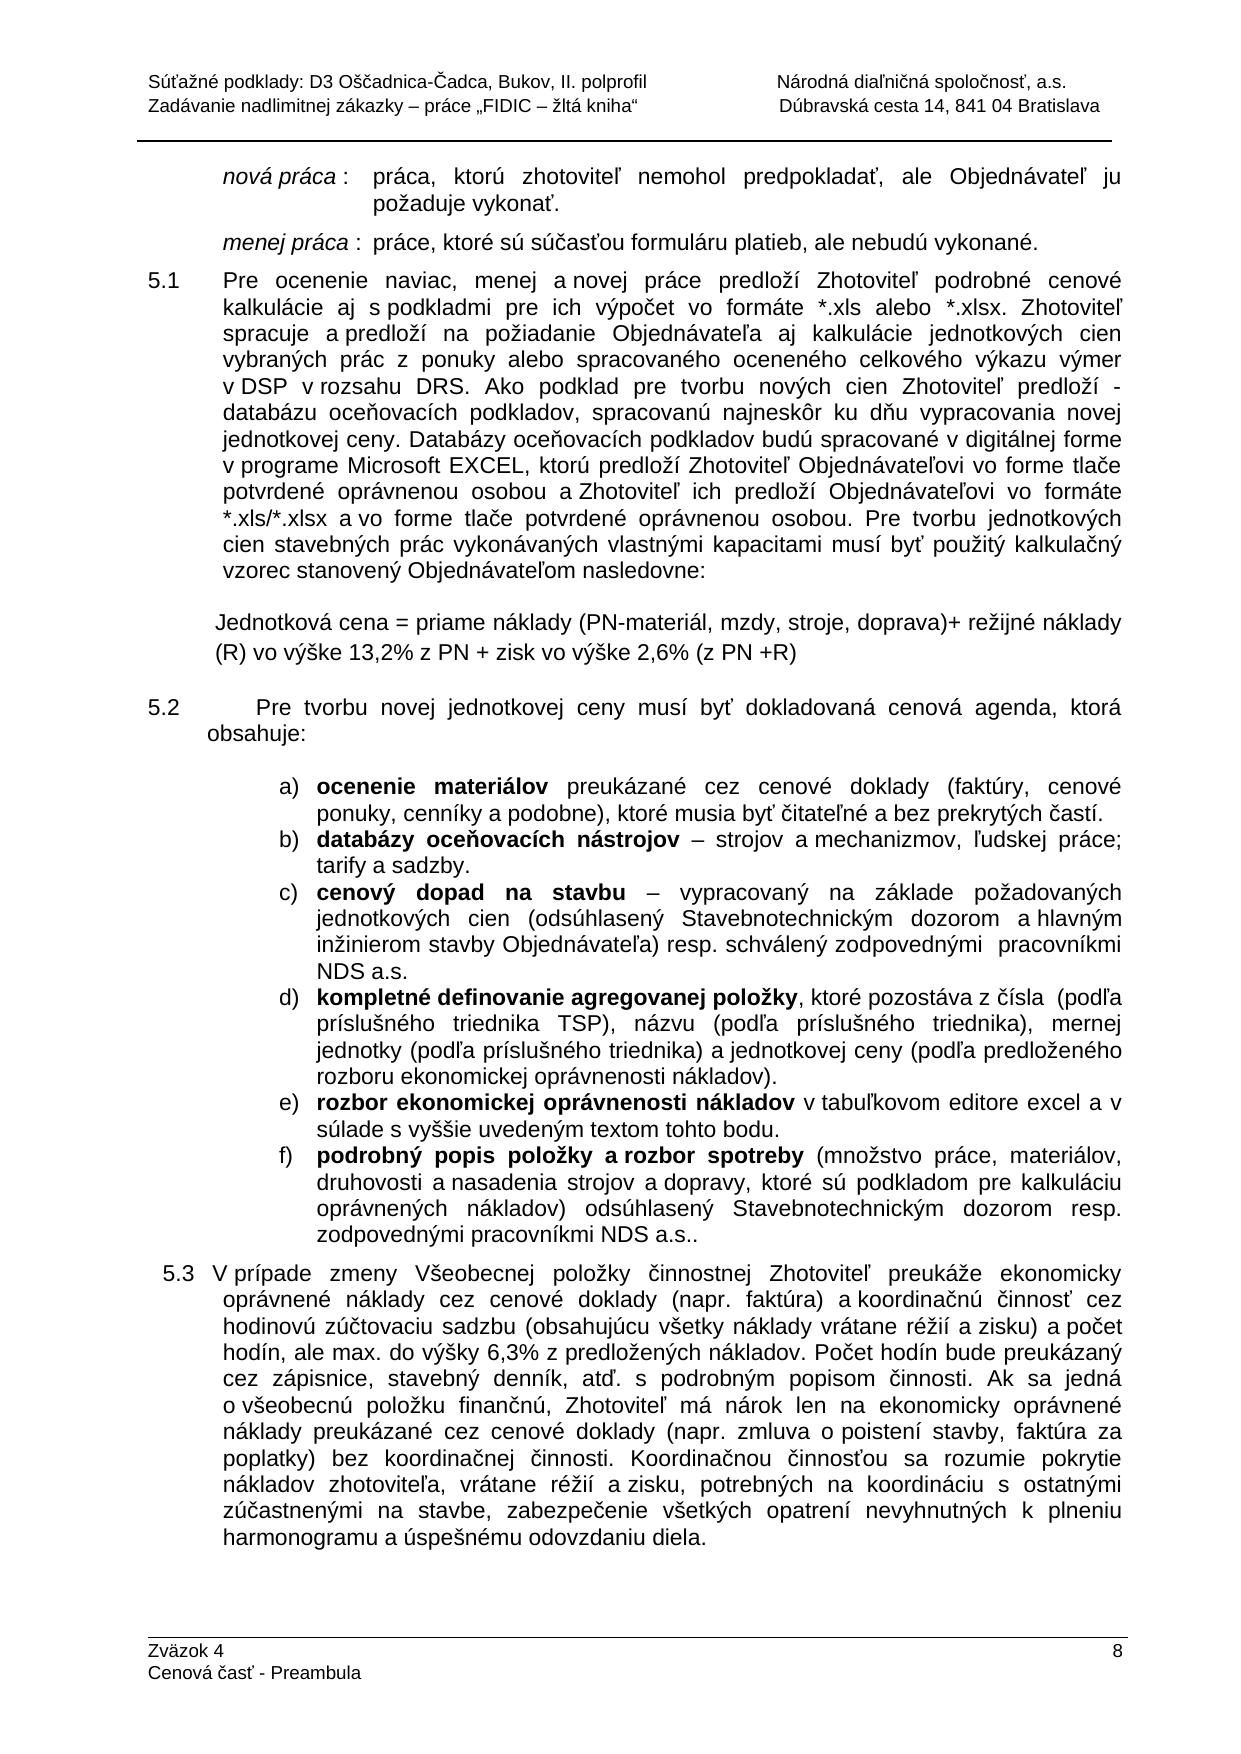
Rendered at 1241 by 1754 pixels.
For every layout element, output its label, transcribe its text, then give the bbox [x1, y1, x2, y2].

text 5.3 V prípade zmeny Všeobecnej položky činnostnej Zhotoviteľ preukáže ekonomicky oprávnené náklady cez cenové doklady (napr. faktúra) a koordinačnú činnosť cez hodinovú zúčtovaciu sadzbu (obsahujúcu všetky náklady vrátane réžií a zisku) a počet hodín, ale max. do výšky 6,3% z predložených nákladov. Počet hodín bude preukázaný cez zápisnice, stavebný denník, atď. s podrobným popisom činnosti. Ak sa jedná o všeobecnú položku finančnú, Zhotoviteľ má nárok len na ekonomicky oprávnené náklady preukázané cez cenové doklady (napr. zmluva o poistení stavby, faktúra za poplatky) bez koordinačnej činnosti. Koordinačnou činnosťou sa rozumie pokrytie nákladov zhotoviteľa, vrátane réžií a zisku, potrebných na koordináciu s ostatnými zúčastnenými na stavbe, zabezpečenie všetkých opatrení nevyhnutných k plneniu harmonogramu a úspešnému odovzdaniu diela. [162, 1260, 1122, 1550]
text 5.2 Pre tvorbu novej jednotkovej ceny musí byť dokladovaná cenová agenda, ktorá obsahuje: [148, 694, 1122, 747]
list cenový dopad na stavbu – vypracovaný na základe požadovaných jednotkových cien (odsúhlasený Stavebnotechnickým dozorom a hlavným inžinierom stavby Objednávateľa) resp. schválený zodpovednými pracovníkmi NDS a.s. [279, 878, 1122, 984]
text menej práca : práce, ktoré sú súčasťou formuláru platieb, ale nebudú vykonané. [223, 228, 1122, 255]
list kompletné definovanie agregovanej položky, ktoré pozostáva z čísla (podľa príslušného triednika TSP), názvu (podľa príslušného triednika), mernej jednotky (podľa príslušného triednika) a jednotkovej ceny (podľa predloženého rozboru ekonomickej oprávnenosti nákladov). [279, 984, 1122, 1089]
list ocenenie materiálov preukázané cez cenové doklady (faktúry, cenové ponuky, cenníky a podobne), ktoré musia byť čitateľné a bez prekrytých častí. [279, 773, 1122, 826]
text 5.1 Pre ocenenie naviac, menej a novej práce predloží Zhotoviteľ podrobné cenové kalkulácie aj s podkladmi pre ich výpočet vo formáte *.xls alebo *.xlsx. Zhotoviteľ spracuje a predloží na požiadanie Objednávateľa aj kalkulácie jednotkových cien vybraných prác z ponuky alebo spracovaného oceneného celkového výkazu výmer v DSP v rozsahu DRS. Ako podklad pre tvorbu nových cien Zhotoviteľ predloží - databázu oceňovacích podkladov, spracovanú najneskôr ku dňu vypracovania novej jednotkovej ceny. Databázy oceňovacích podkladov budú spracované v digitálnej forme v programe Microsoft EXCEL, ktorú predloží Zhotoviteľ Objednávateľovi vo forme tlače potvrdené oprávnenou osobou a Zhotoviteľ ich predloží Objednávateľovi vo formáte *.xls/*.xlsx a vo forme tlače potvrdené oprávnenou osobou. Pre tvorbu jednotkových cien stavebných prác vykonávaných vlastnými kapacitami musí byť použitý kalkulačný vzorec stanovený Objednávateľom nasledovne: [148, 267, 1122, 584]
list databázy oceňovacích nástrojov – strojov a mechanizmov, ľudskej práce; tarify a sadzby. [279, 826, 1122, 878]
text nová práca : práca, ktorú zhotoviteľ nemohol predpokladať, ale Objednávateľ ju požaduje vykonať. [223, 163, 1122, 216]
list rozbor ekonomickej oprávnenosti nákladov v tabuľkovom editore excel a v súlade s vyššie uvedeným textom tohto bodu. [279, 1089, 1122, 1142]
list podrobný popis položky a rozbor spotreby (množstvo práce, materiálov, druhovosti a nasadenia strojov a dopravy, ktoré sú podkladom pre kalkuláciu oprávnených nákladov) odsúhlasený Stavebnotechnickým dozorom resp. zodpovednými pracovníkmi NDS a.s.. [279, 1142, 1122, 1247]
text Jednotková cena = priame náklady (PN-materiál, mzdy, stroje, doprava)+ režijné náklady (R) vo výške 13,2% z PN + zisk vo výške 2,6% (z PN +R) [215, 609, 1122, 665]
